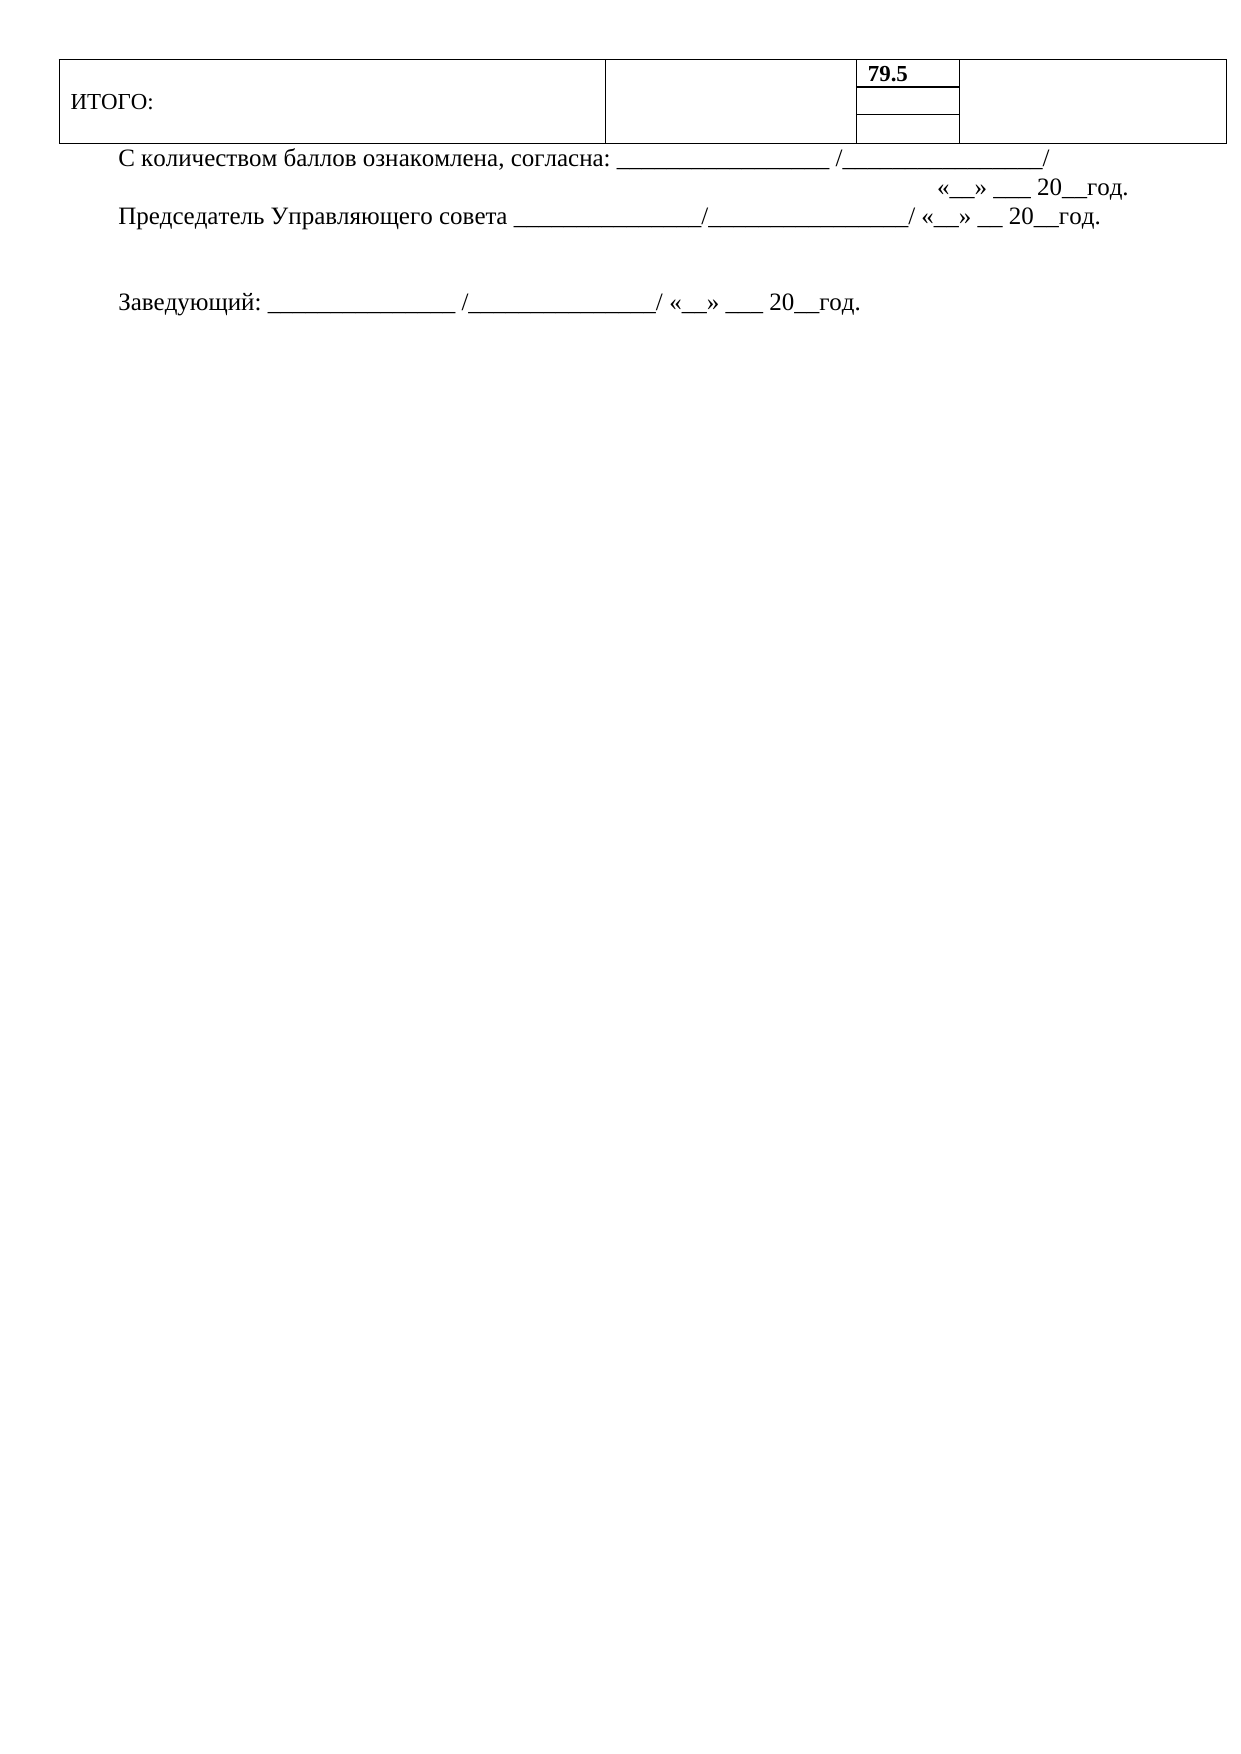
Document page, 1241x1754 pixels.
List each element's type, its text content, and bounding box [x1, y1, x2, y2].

table_cell [606, 60, 856, 142]
table_cell [857, 88, 959, 114]
text С количеством баллов ознакомлена, согласна: _________________ /________________/ [118, 144, 1181, 172]
text «__» ___ 20__год. [118, 172, 1181, 201]
text Заведующий: _______________ /_______________/ «__» ___ 20__год. [118, 287, 1181, 316]
table_cell [960, 60, 1226, 142]
table_cell [857, 115, 959, 142]
table_cell ИТОГО: [60, 60, 605, 142]
text Председатель Управляющего совета _______________/________________/ «__» __ 20__год. [118, 201, 1181, 230]
table_cell 79.5 [857, 60, 959, 86]
